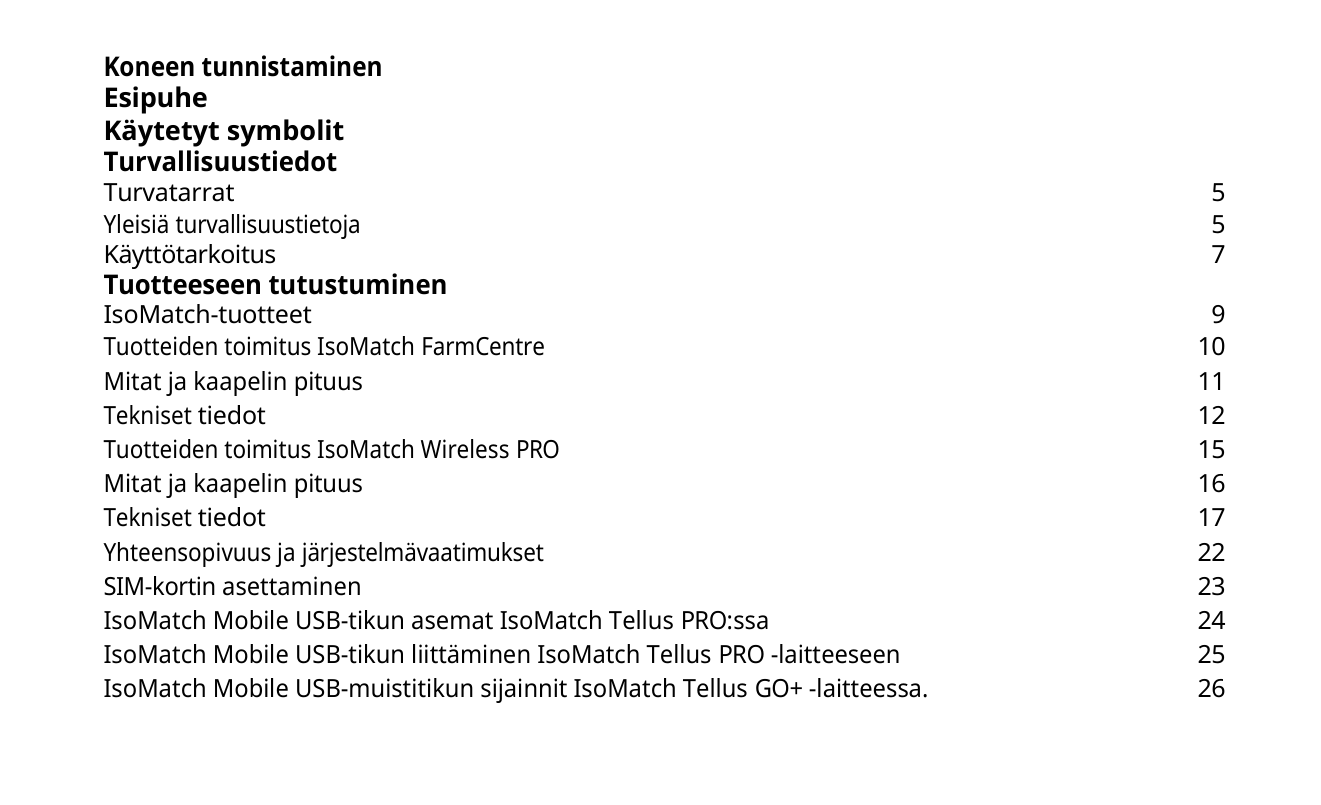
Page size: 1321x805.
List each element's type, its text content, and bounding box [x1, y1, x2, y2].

text Koneen tunnistaminen Esipuhe [103, 51, 463, 115]
text Käytetyt symbolit Turvallisuustiedot [103, 115, 357, 179]
